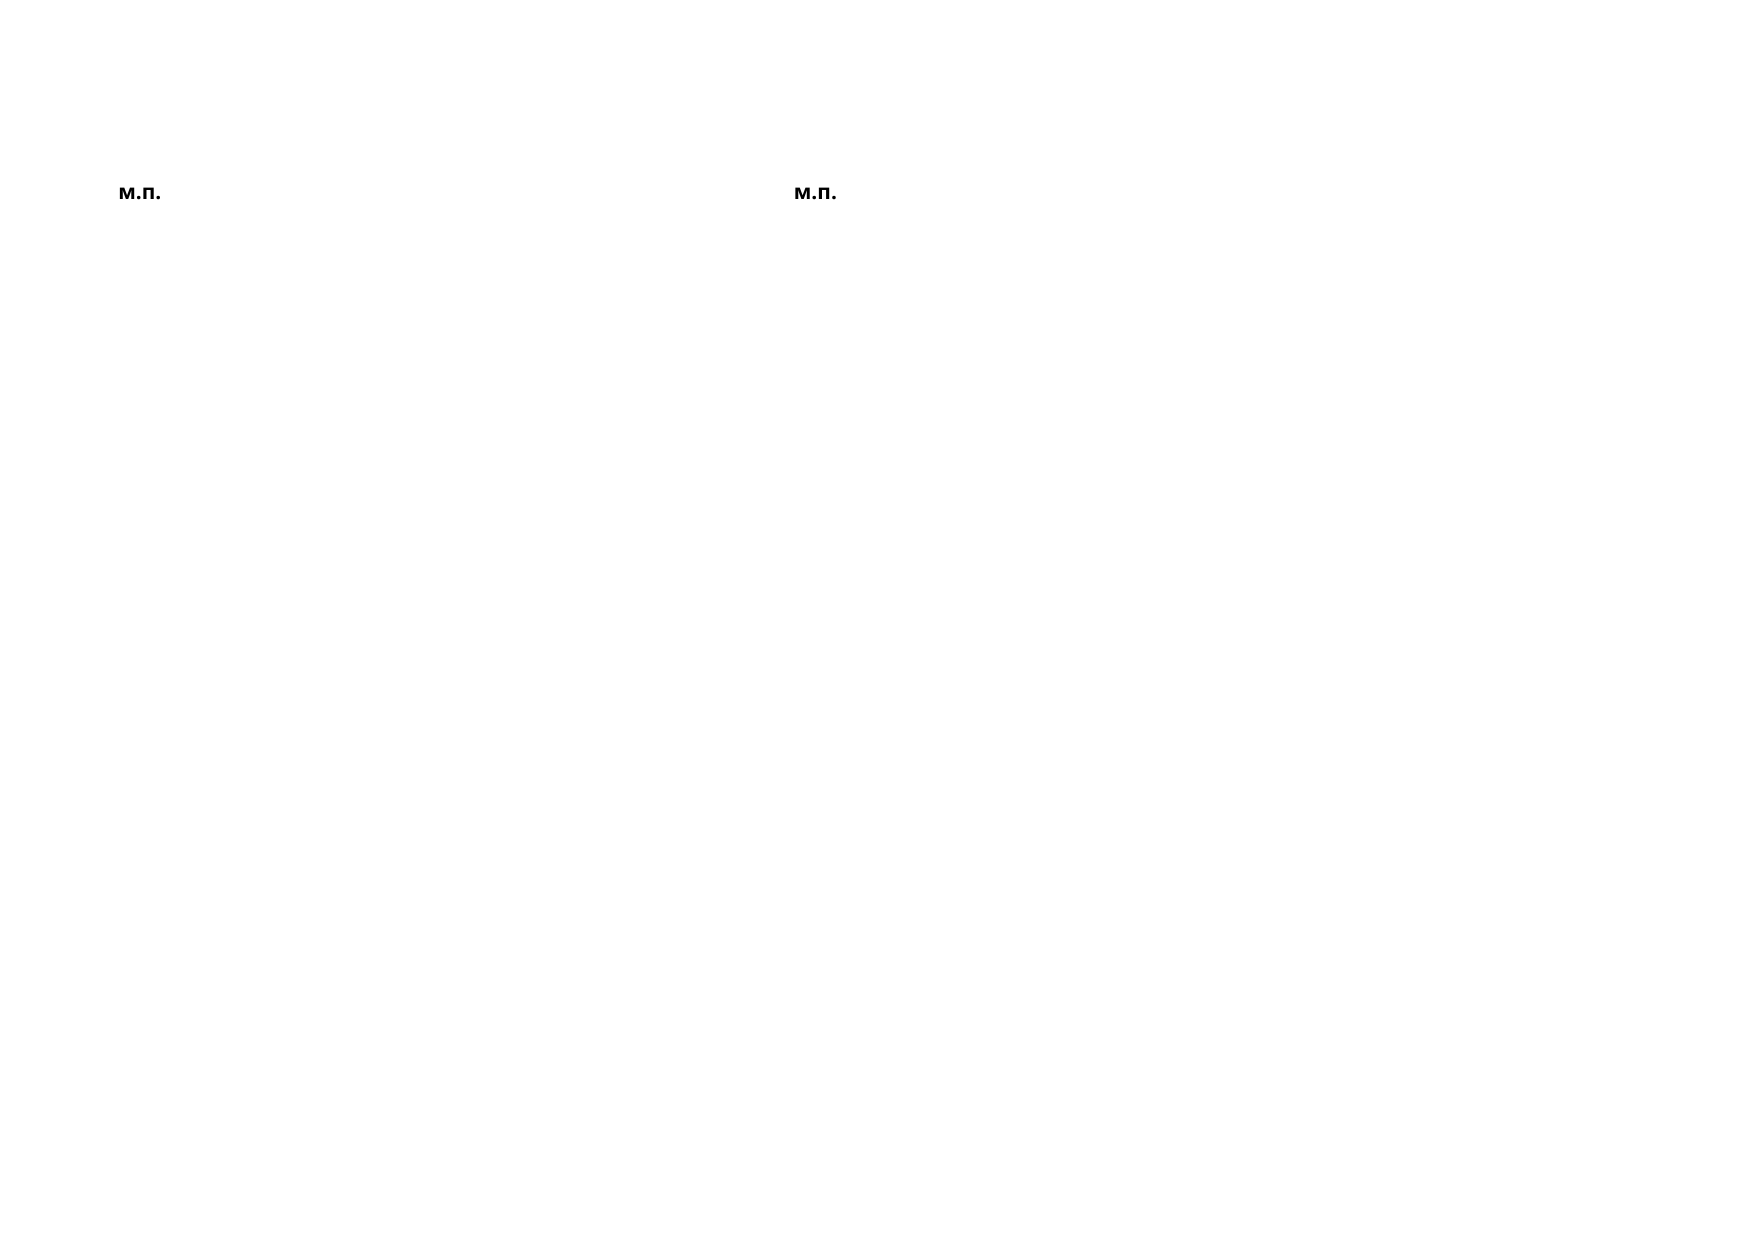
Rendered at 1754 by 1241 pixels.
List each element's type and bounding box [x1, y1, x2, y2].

table_header [783, 177, 1639, 226]
table_header [107, 177, 782, 226]
